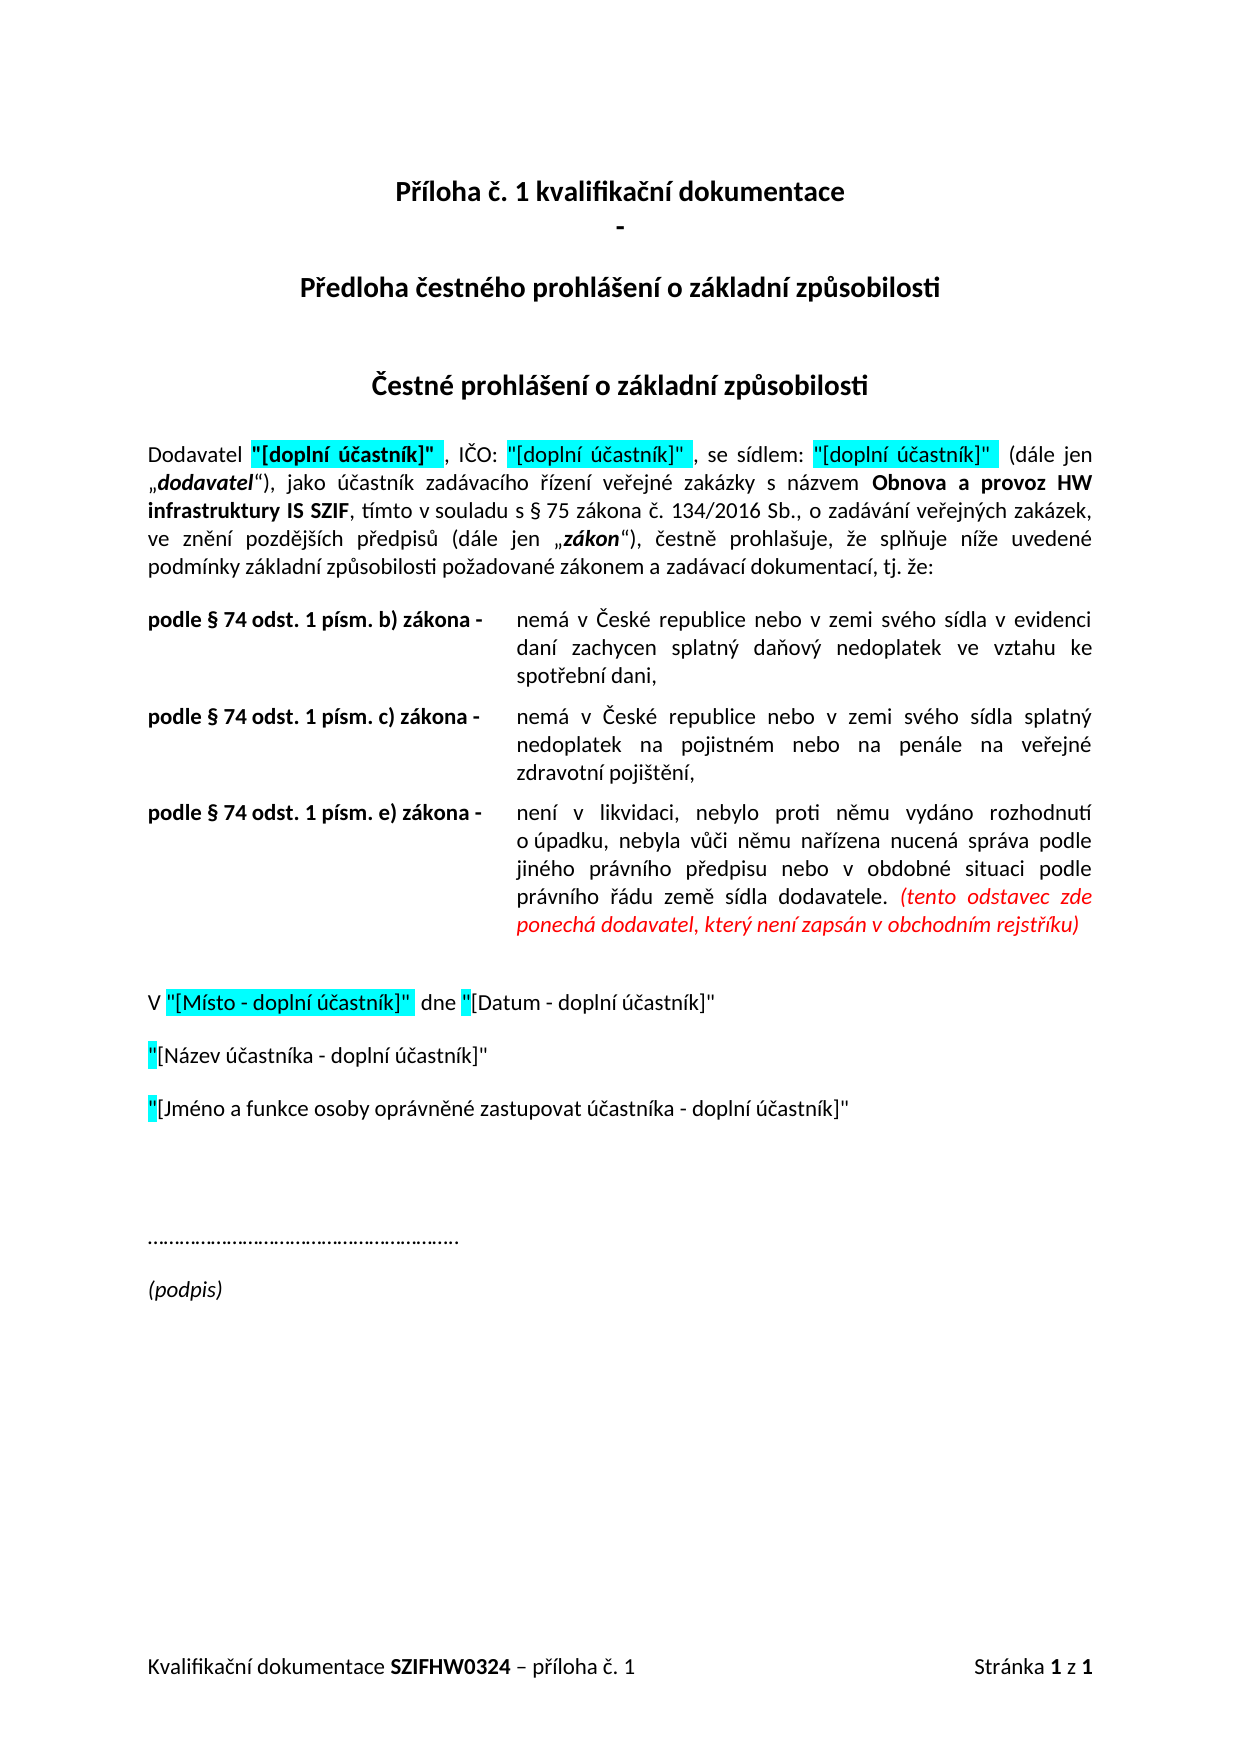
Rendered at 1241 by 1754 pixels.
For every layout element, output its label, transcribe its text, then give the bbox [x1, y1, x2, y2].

list podle § 74 odst. 1 písm. c) zákona - nemá v České republice nebo v zemi svého sídla splatný nedoplatek na pojistném nebo na penále na veřejné zdravotní pojištění, [148, 702, 1093, 786]
list podle § 74 odst. 1 písm. b) zákona - nemá v České republice nebo v zemi svého sídla v evidenci daní zachycen splatný daňový nedoplatek ve vztahu ke spotřební dani, [148, 605, 1093, 689]
text - [148, 208, 1093, 244]
text (podpis) [148, 1276, 1093, 1303]
list podle § 74 odst. 1 písm. e) zákona - není v likvidaci, nebylo proti němu vydáno rozhodnutí o úpadku, nebyla vůči němu nařízena nucená správa podle jiného právního předpisu nebo v obdobné situaci podle právního řádu země sídla dodavatele. (tento odstavec zde ponechá dodavatel, který není zapsán v obchodním rejstříku) [148, 798, 1093, 938]
text ………………………………………………….. [148, 1222, 1093, 1251]
text Dodavatel , IČO: , se sídlem: (dále jen „dodavatel“), jako účastník zadávacího řízení veřejné zakázky s názvem Obnova a provoz HW infrastruktury IS SZIF, tímto v souladu s § 75 zákona č. 134/2016 Sb., o zadávání veřejných zakázek, ve znění pozdějších předpisů (dále jen „zákon“), čestně prohlašuje, že splňuje níže uvedené podmínky základní způsobilosti požadované zákonem a zadávací dokumentací, tj. že: [148, 440, 1093, 580]
text Předloha čestného prohlášení o základní způsobilosti [148, 269, 1093, 304]
text Čestné prohlášení o základní způsobilosti [148, 367, 1093, 403]
text Příloha č. 1 kvalifikační dokumentace [148, 173, 1093, 208]
text V dne [148, 988, 1093, 1016]
